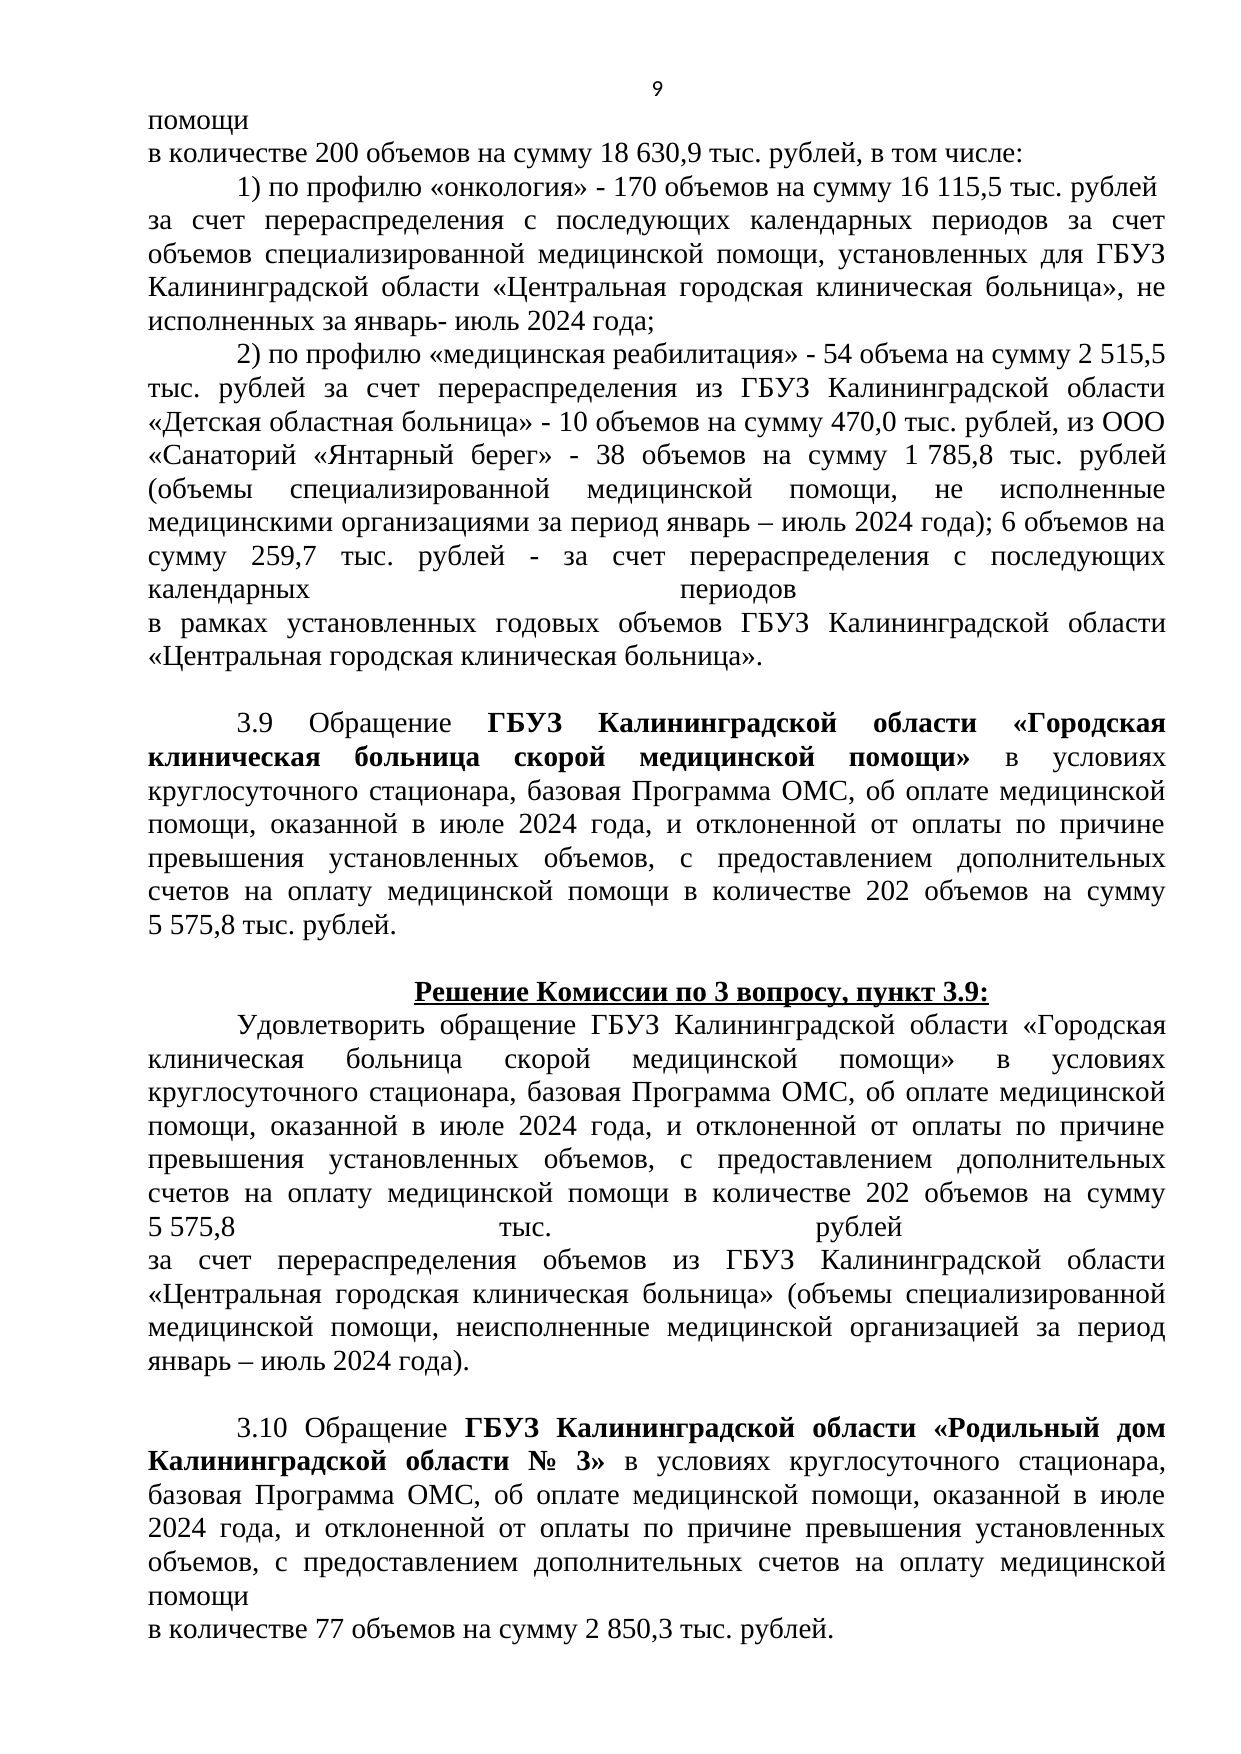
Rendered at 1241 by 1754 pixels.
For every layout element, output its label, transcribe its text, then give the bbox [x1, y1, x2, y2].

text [148, 102, 1167, 169]
text Удовлетворить обращение ГБУЗ Калининградской области «Городская клиническая больница скорой медицинской помощи» в условиях круглосуточного стационара, базовая Программа ОМС, об оплате медицинской помощи, оказанной в июле 2024 года, и отклоненной от оплаты по причине превышения установленных объемов, с предоставлением дополнительных счетов на оплату медицинской помощи в количестве 202 объемов на сумму 5 575,8 тыс. рублей за счет перераспределения объемов из ГБУЗ Калининградской области «Центральная городская клиническая больница» (объемы специализированной медицинской помощи, неисполненные медицинской организацией за период январь – июль 2024 года). [148, 1007, 1167, 1376]
text 3.9 Обращение ГБУЗ Калининградской области «Городская клиническая больница скорой медицинской помощи» в условиях круглосуточного стационара, базовая Программа ОМС, об оплате медицинской помощи, оказанной в июле 2024 года, и отклоненной от оплаты по причине превышения установленных объемов, с предоставлением дополнительных счетов на оплату медицинской помощи в количестве 202 объемов на сумму 5 575,8 тыс. рублей. [148, 706, 1167, 940]
text 1) по профилю «онкология» - 170 объемов на сумму 16 115,5 тыс. рублей за счет перераспределения с последующих календарных периодов за счет объемов специализированной медицинской помощи, установленных для ГБУЗ Калининградской области «Центральная городская клиническая больница», не исполненных за январь- июль 2024 года; [148, 169, 1167, 337]
text Решение Комиссии по 3 вопросу, пункт 3.9: [148, 974, 1167, 1007]
text 2) по профилю «медицинская реабилитация» - 54 объема на сумму 2 515,5 тыс. рублей за счет перераспределения из ГБУЗ Калининградской области «Детская областная больница» - 10 объемов на сумму 470,0 тыс. рублей, из ООО «Санаторий «Янтарный берег» - 38 объемов на сумму 1 785,8 тыс. рублей (объемы специализированной медицинской помощи, не исполненные медицинскими организациями за период январь – июль 2024 года); 6 объемов на сумму 259,7 тыс. рублей - за счет перераспределения с последующих календарных периодов в рамках установленных годовых объемов ГБУЗ Калининградской области «Центральная городская клиническая больница». [148, 337, 1167, 672]
text 3.10 Обращение ГБУЗ Калининградской области «Родильный дом Калининградской области № 3» в условиях круглосуточного стационара, базовая Программа ОМС, об оплате медицинской помощи, оказанной в июле 2024 года, и отклоненной от оплаты по причине превышения установленных объемов, с предоставлением дополнительных счетов на оплату медицинской помощи в количестве 77 объемов на сумму 2 850,3 тыс. рублей. [148, 1410, 1167, 1645]
